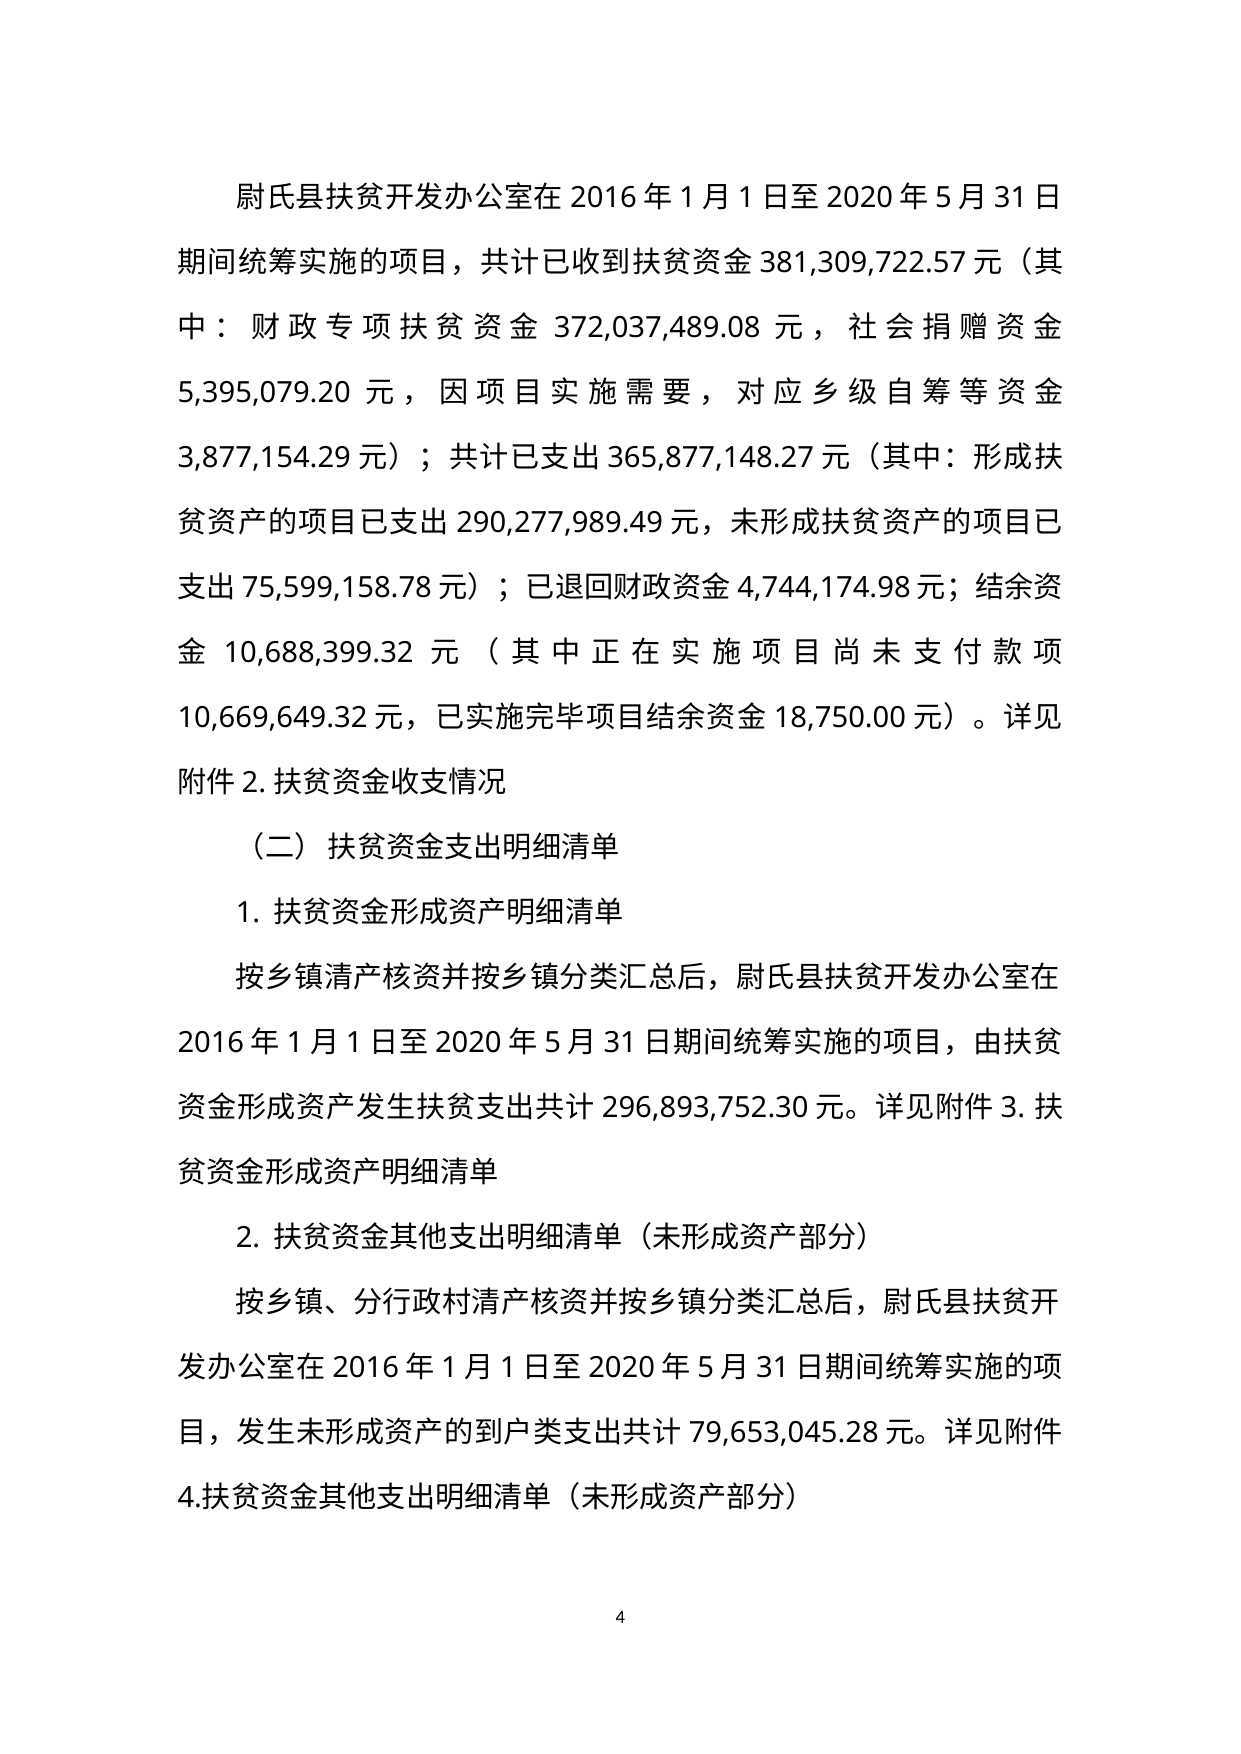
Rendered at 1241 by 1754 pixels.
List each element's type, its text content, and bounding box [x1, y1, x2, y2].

text 尉氏县扶贫开发办公室在2016年1月1日至2020年5月31日期间统筹实施的项目，共计已收到扶贫资金381,309,722.57元（其中：财政专项扶贫资金372,037,489.08元，社会捐赠资金5,395,079.20元，因项目实施需要，对应乡级自筹等资金3,877,154.29元）；共计已支出365,877,148.27元（其中：形成扶贫资产的项目已支出290,277,989.49元，未形成扶贫资产的项目已支出75,599,158.78元）；已退回财政资金4,744,174.98元；结余资金10,688,399.32元（其中正在实施项目尚未支付款项10,669,649.32元，已实施完毕项目结余资金18,750.00元）。详见附件2. 扶贫资金收支情况 [177, 162, 1063, 812]
text 按乡镇、分行政村清产核资并按乡镇分类汇总后，尉氏县扶贫开发办公室在2016年1月1日至2020年5月31日期间统筹实施的项目，发生未形成资产的到户类支出共计79,653,045.28元。详见附件4.扶贫资金其他支出明细清单（未形成资产部分） [177, 1267, 1063, 1527]
text 按乡镇清产核资并按乡镇分类汇总后，尉氏县扶贫开发办公室在2016年1月1日至2020年5月31日期间统筹实施的项目，由扶贫资金形成资产发生扶贫支出共计296,893,752.30元。详见附件3. 扶贫资金形成资产明细清单 [177, 942, 1063, 1202]
list 扶贫资金其他支出明细清单（未形成资产部分） [236, 1202, 1063, 1267]
list 扶贫资金支出明细清单 [236, 812, 1063, 877]
list 扶贫资金形成资产明细清单 [236, 877, 1063, 942]
